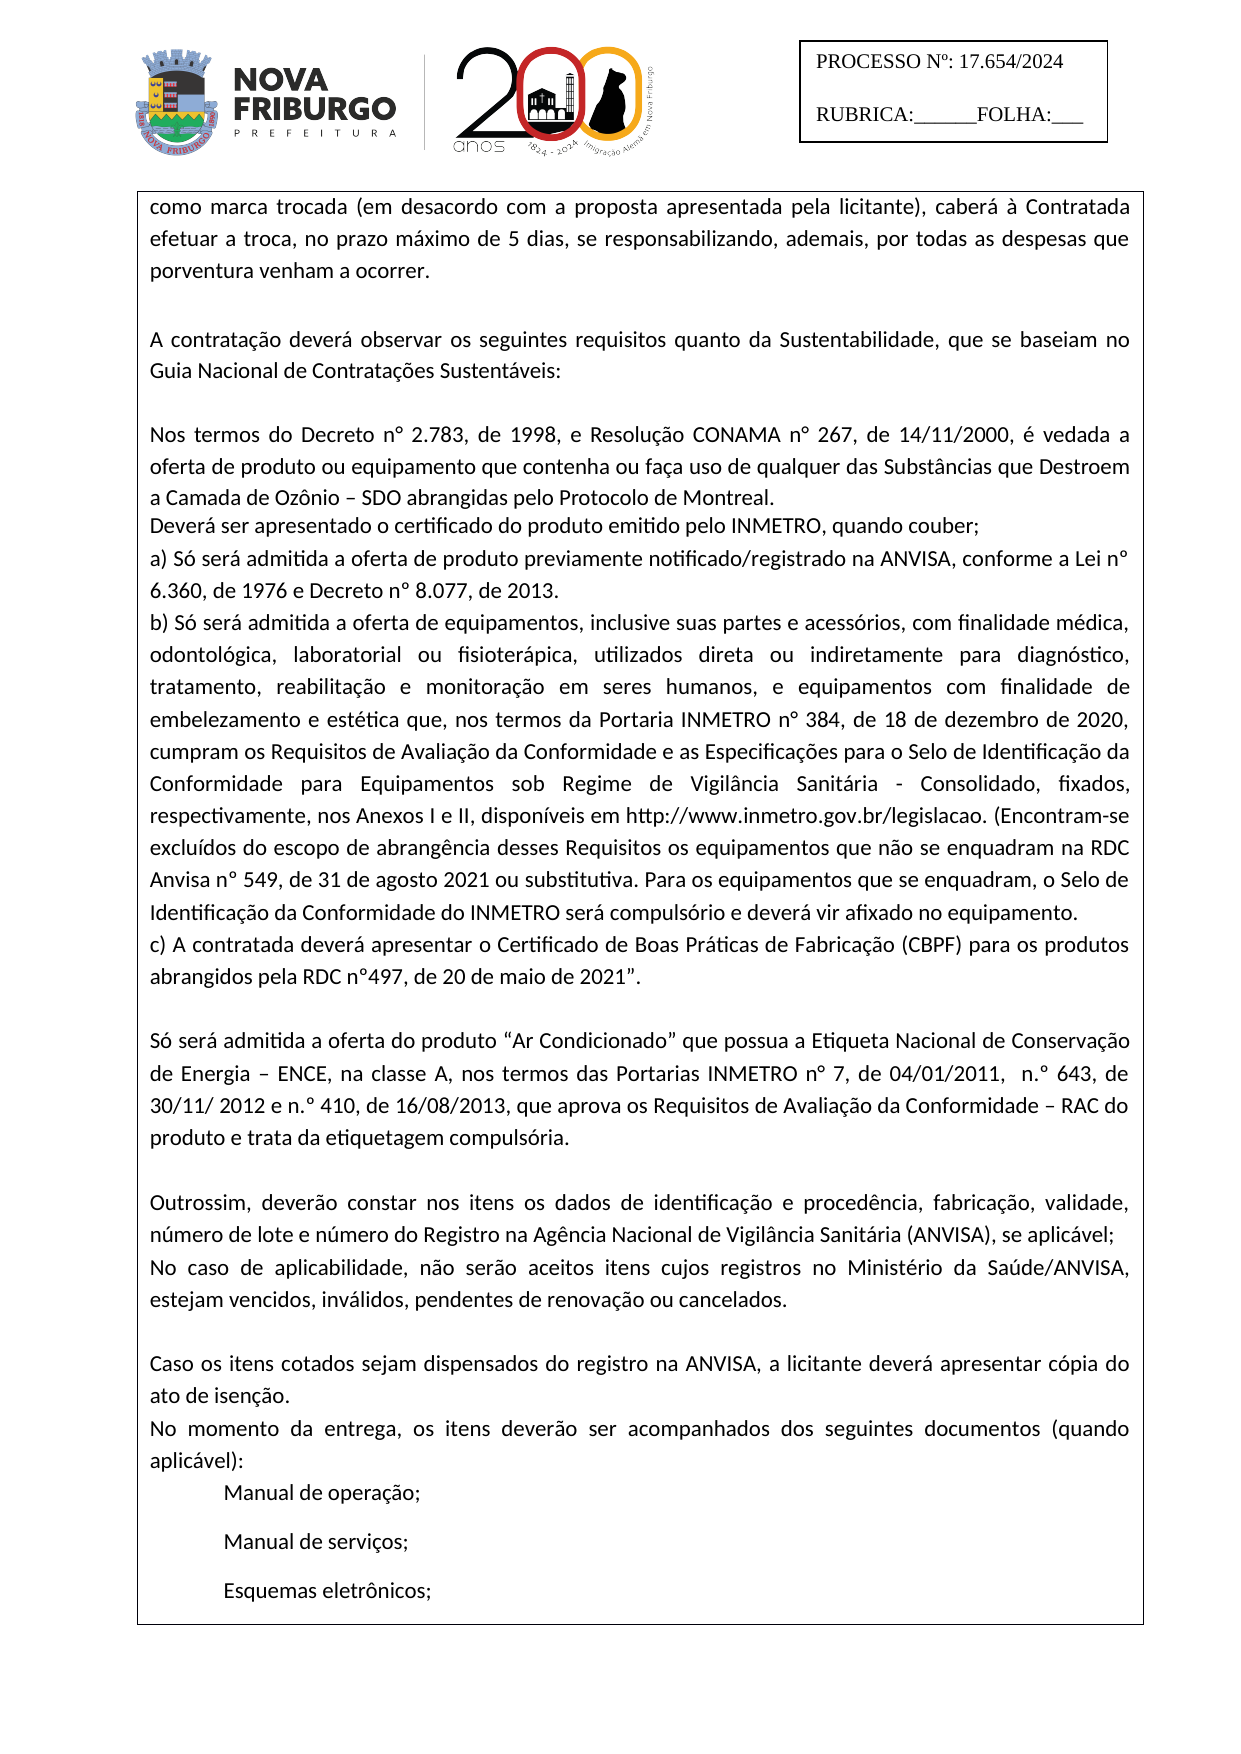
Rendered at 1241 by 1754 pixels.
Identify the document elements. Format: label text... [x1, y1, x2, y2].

picture [108, 14, 686, 185]
